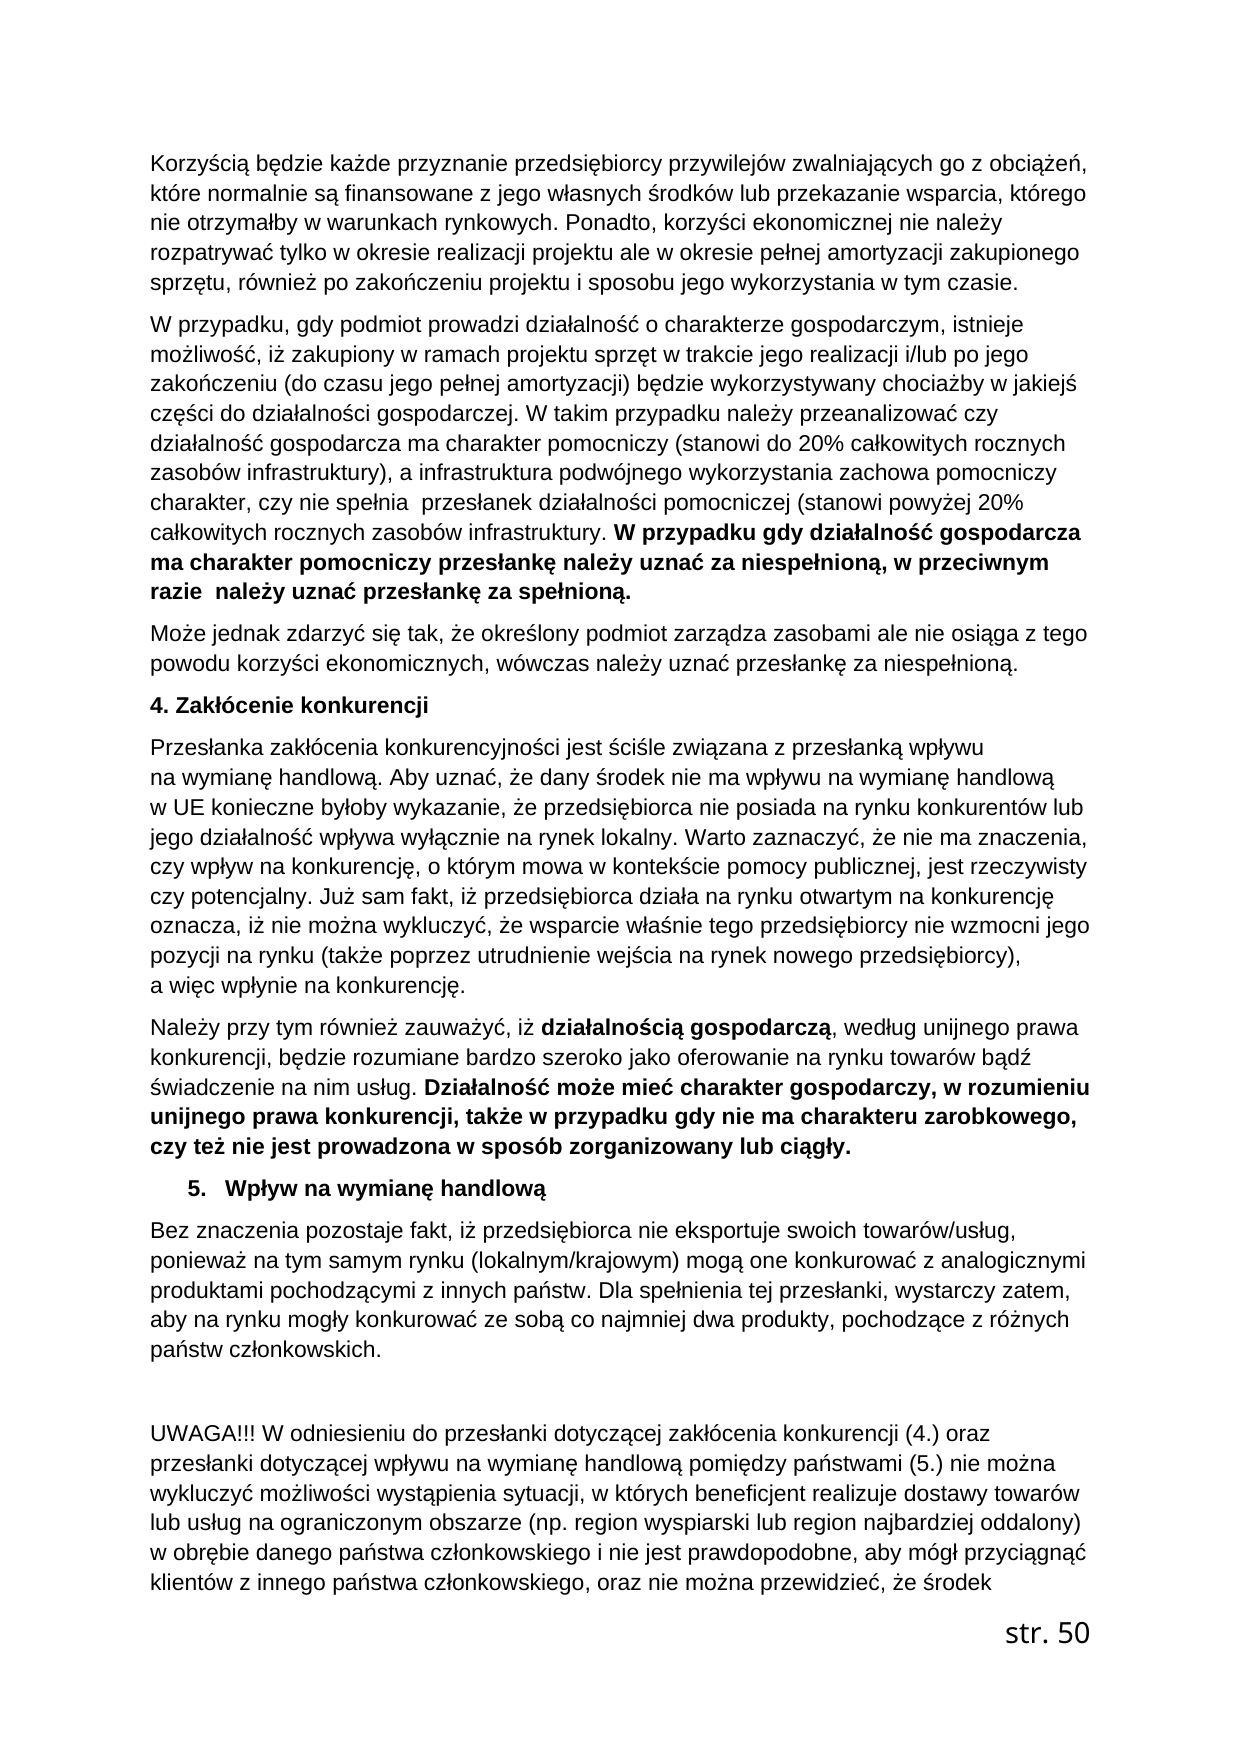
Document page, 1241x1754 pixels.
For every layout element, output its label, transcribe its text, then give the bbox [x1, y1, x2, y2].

text Korzyścią będzie każde przyznanie przedsiębiorcy przywilejów zwalniających go z obciążeń, które normalnie są finansowane z jego własnych środków lub przekazanie wsparcia, którego nie otrzymałby w warunkach rynkowych. Ponadto, korzyści ekonomicznej nie należy rozpatrywać tylko w okresie realizacji projektu ale w okresie pełnej amortyzacji zakupionego sprzętu, również po zakończeniu projektu i sposobu jego wykorzystania w tym czasie. [150, 150, 1090, 295]
text Należy przy tym również zauważyć, iż działalnością gospodarczą, według unijnego prawa konkurencji, będzie rozumiane bardzo szeroko jako oferowanie na rynku towarów bądź świadczenie na nim usług. Działalność może mieć charakter gospodarczy, w rozumieniu unijnego prawa konkurencji, także w przypadku gdy nie ma charakteru zarobkowego, czy też nie jest prowadzona w sposób zorganizowany lub ciągły. [150, 1014, 1090, 1159]
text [150, 1420, 1090, 1595]
text 4. Zakłócenie konkurencji [150, 692, 1090, 718]
text Może jednak zdarzyć się tak, że określony podmiot zarządza zasobami ale nie osiąga z tego powodu korzyści ekonomicznych, wówczas należy uznać przesłankę za niespełnioną. [150, 620, 1090, 676]
text Przesłanka zakłócenia konkurencyjności jest ściśle związana z przesłanką wpływu na wymianę handlową. Aby uznać, że dany środek nie ma wpływu na wymianę handlową w UE konieczne byłoby wykazanie, że przedsiębiorca nie posiada na rynku konkurentów lub jego działalność wpływa wyłącznie na rynek lokalny. Warto zaznaczyć, że nie ma znaczenia, czy wpływ na konkurencję, o którym mowa w kontekście pomocy publicznej, jest rzeczywisty czy potencjalny. Już sam fakt, iż przedsiębiorca działa na rynku otwartym na konkurencję oznacza, iż nie można wykluczyć, że wsparcie właśnie tego przedsiębiorcy nie wzmocni jego pozycji na rynku (także poprzez utrudnienie wejścia na rynek nowego przedsiębiorcy), a więc wpłynie na konkurencję. [150, 734, 1090, 998]
list Wpływ na wymianę handlową [187, 1175, 1090, 1201]
text Bez znaczenia pozostaje fakt, iż przedsiębiorca nie eksportuje swoich towarów/usług, ponieważ na tym samym rynku (lokalnym/krajowym) mogą one konkurować z analogicznymi produktami pochodzącymi z innych państw. Dla spełnienia tej przesłanki, wystarczy zatem, aby na rynku mogły konkurować ze sobą co najmniej dwa produkty, pochodzące z różnych państw członkowskich. [150, 1217, 1090, 1362]
text W przypadku, gdy podmiot prowadzi działalność o charakterze gospodarczym, istnieje możliwość, iż zakupiony w ramach projektu sprzęt w trakcie jego realizacji i/lub po jego zakończeniu (do czasu jego pełnej amortyzacji) będzie wykorzystywany chociażby w jakiejś części do działalności gospodarczej. W takim przypadku należy przeanalizować czy działalność gospodarcza ma charakter pomocniczy (stanowi do 20% całkowitych rocznych zasobów infrastruktury), a infrastruktura podwójnego wykorzystania zachowa pomocniczy charakter, czy nie spełnia przesłanek działalności pomocniczej (stanowi powyżej 20% całkowitych rocznych zasobów infrastruktury. W przypadku gdy działalność gospodarcza ma charakter pomocniczy przesłankę należy uznać za niespełnioną, w przeciwnym razie należy uznać przesłankę za spełnioną. [150, 311, 1090, 604]
